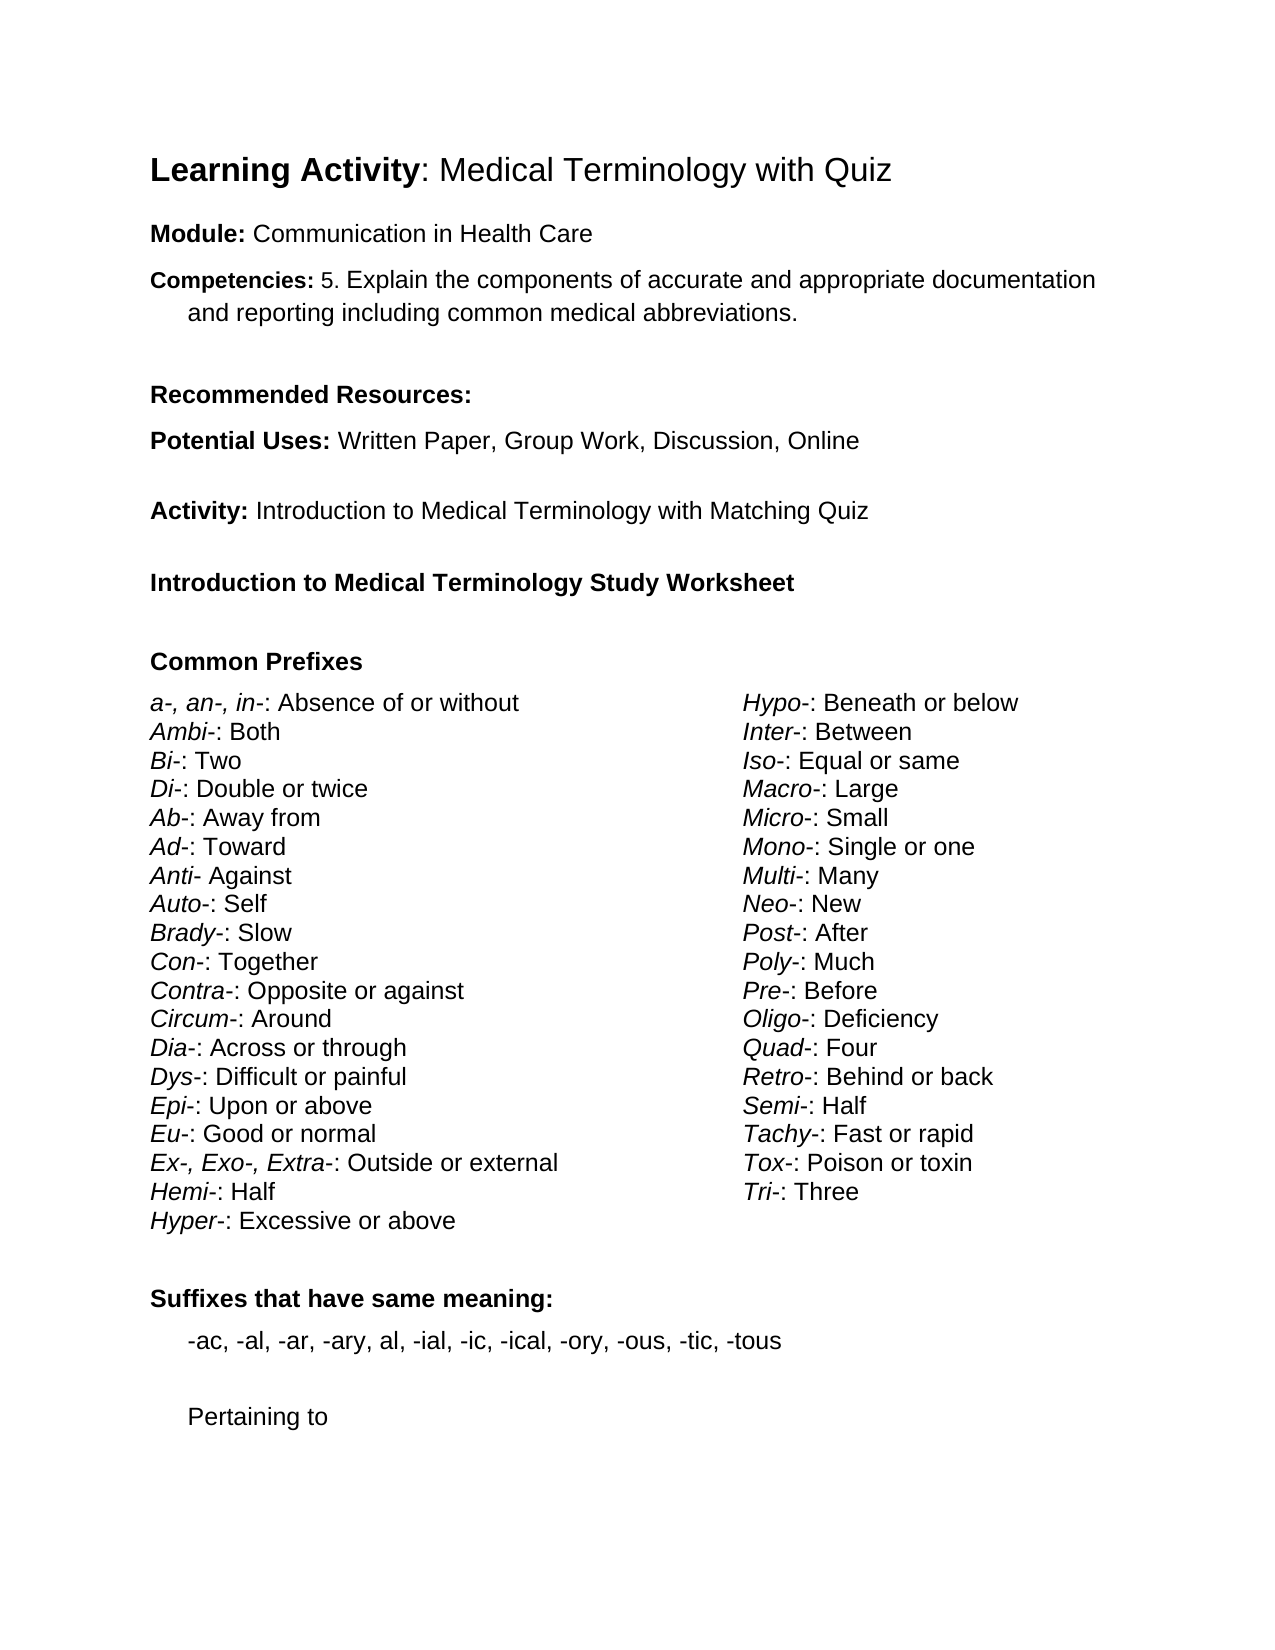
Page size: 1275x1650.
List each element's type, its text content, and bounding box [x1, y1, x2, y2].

text Auto-: Self [150, 889, 607, 918]
text Ambi-: Both [150, 717, 607, 746]
text Micro-: Small [742, 803, 1125, 832]
text Contra-: Opposite or against [150, 976, 607, 1004]
text Brady-: Slow [150, 918, 607, 947]
text Tri-: Three [742, 1177, 1125, 1206]
text Quad-: Four [742, 1033, 1125, 1062]
text Hyper-: Excessive or above [150, 1206, 607, 1234]
text Competencies: 5. Explain the components of accurate and appropriate documentation and reporting including common medical abbreviations. [150, 265, 1125, 326]
text Ab-: Away from [150, 803, 607, 832]
text Poly-: Much [742, 947, 1125, 976]
text Retro-: Behind or back [742, 1062, 1125, 1091]
text Inter-: Between [742, 717, 1125, 746]
text Pertaining to [187, 1402, 1125, 1430]
text Ad-: Toward [150, 832, 607, 861]
text Bi-: Two [150, 746, 607, 774]
text Tachy-: Fast or rapid [742, 1119, 1125, 1148]
text Epi-: Upon or above [150, 1091, 607, 1119]
text Potential Uses: Written Paper, Group Work, Discussion, Online [150, 426, 1125, 454]
text Iso-: Equal or same [742, 746, 1125, 774]
text -ac, -al, -ar, -ary, al, -ial, -ic, -ical, -ory, -ous, -tic, -tous [187, 1326, 1125, 1354]
text a-, an-, in-: Absence of or without [150, 688, 607, 717]
text Module: Communication in Health Care [150, 219, 1125, 248]
text Pre-: Before [742, 976, 1125, 1004]
text Activity: Introduction to Medical Terminology with Matching Quiz [150, 496, 1125, 525]
text Anti- Against [150, 861, 607, 889]
text Oligo-: Deficiency [742, 1004, 1125, 1033]
text Dys-: Difficult or painful [150, 1062, 607, 1091]
text Ex-, Exo-, Extra-: Outside or external [150, 1148, 607, 1177]
text Con-: Together [150, 947, 607, 976]
text Macro-: Large [742, 774, 1125, 803]
text Common Prefixes [150, 647, 607, 676]
text Di-: Double or twice [150, 774, 607, 803]
text Circum-: Around [150, 1004, 607, 1033]
text Neo-: New [742, 889, 1125, 918]
text Hypo-: Beneath or below [742, 688, 1125, 717]
text Semi-: Half [742, 1091, 1125, 1119]
text Recommended Resources: [150, 380, 1125, 409]
text Dia-: Across or through [150, 1033, 607, 1062]
text Multi-: Many [742, 861, 1125, 889]
text Learning Activity: Medical Terminology with Quiz [150, 150, 1125, 188]
text Post-: After [742, 918, 1125, 947]
text Hemi-: Half [150, 1177, 607, 1206]
text Tox-: Poison or toxin [742, 1148, 1125, 1177]
text Eu-: Good or normal [150, 1119, 607, 1148]
text Introduction to Medical Terminology Study Worksheet [150, 568, 1125, 597]
text Mono-: Single or one [742, 832, 1125, 861]
text Suffixes that have same meaning: [150, 1284, 1125, 1313]
